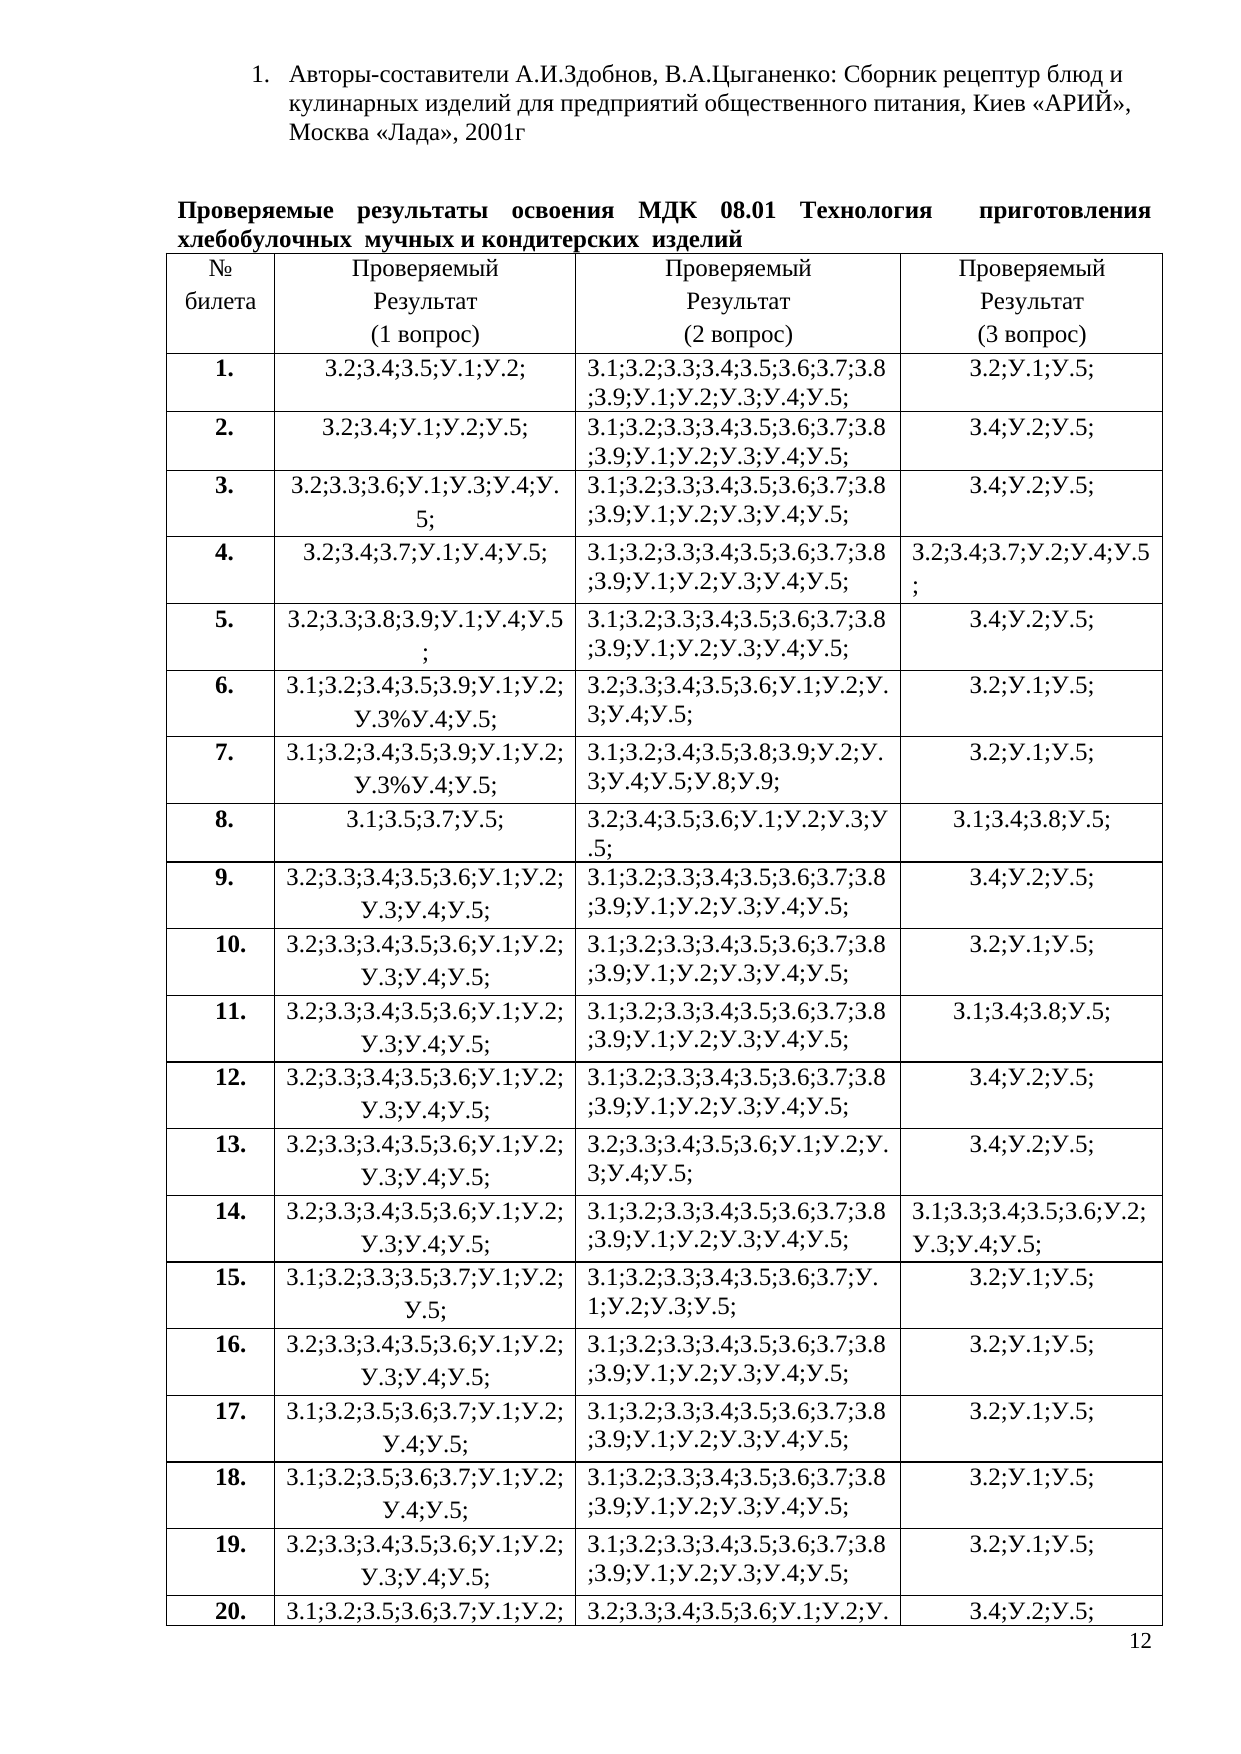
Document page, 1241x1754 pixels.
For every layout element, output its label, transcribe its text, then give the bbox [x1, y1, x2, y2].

table_cell З.1;З.4;З.8;У.5; [901, 804, 1162, 861]
table_cell З.1;З.2;З.3;З.4;З.5;З.6;З.7;З.8;З.9;У.1;У.2;У.3;У.4;У.5; [576, 604, 900, 669]
table_cell З.2;З.4;З.7;У.2;У.4;У.5; [901, 537, 1162, 603]
table_cell [167, 1196, 274, 1261]
table_cell [167, 1463, 274, 1528]
text Проверяемые результаты освоения МДК 08.01 Технология приготовления хлебобулочных мучных и кондитерских изделий [177, 195, 1152, 252]
table_cell [167, 671, 274, 736]
table_cell З.2;У.1;У.5; [901, 671, 1162, 736]
table_cell [167, 863, 274, 928]
table_cell З.2;У.1;У.5; [901, 1463, 1162, 1528]
table_cell З.4;У.2;У.5; [901, 604, 1162, 669]
table_cell З.4;У.2;У.5; [901, 1596, 1162, 1624]
table_cell З.4;У.2;У.5; [901, 412, 1162, 469]
table_cell З.2;З.3;З.4;З.5;З.6;У.1;У.2;У.3;У.4;У.5; [576, 1129, 900, 1195]
table_cell З.4;У.2;У.5; [901, 1063, 1162, 1128]
table_cell З.1;З.2;З.5;З.6;З.7;У.1;У.2;У.4;У.5; [275, 1463, 575, 1528]
table_cell З.1;З.4;З.8;У.5; [901, 996, 1162, 1061]
table_cell З.2;У.1;У.5; [901, 354, 1162, 411]
table_cell З.1;З.2;З.4;З.5;З.9;У.1;У.2;У.3%У.4;У.5; [275, 737, 575, 803]
table_cell З.4;У.2;У.5; [901, 471, 1162, 536]
table_cell [167, 929, 274, 995]
table_cell З.2;З.3;З.4;З.5;З.6;У.1;У.2;У.3;У.4;У.5; [275, 996, 575, 1061]
table_cell З.2;З.3;З.4;З.5;З.6;У.1;У.2;У.3;У.4;У.5; [275, 1329, 575, 1395]
table_cell [167, 537, 274, 603]
table_cell [167, 1396, 274, 1461]
table_cell З.2;З.3;З.6;У.1;У.3;У.4;У.5; [275, 471, 575, 536]
table_cell З.1;З.2;З.4;З.5;З.8;З.9;У.2;У.3;У.4;У.5;У.8;У.9; [576, 737, 900, 803]
table_cell [167, 737, 274, 803]
table_cell З.1;З.2;З.5;З.6;З.7;У.1;У.2;У.4;У.5; [275, 1396, 575, 1461]
table_cell [167, 1129, 274, 1195]
table_header Проверяемый Результат (2 вопрос) [576, 254, 900, 352]
table_cell [167, 1263, 274, 1328]
table_cell З.1;З.2;З.3;З.4;З.5;З.6;З.7;З.8;З.9;У.1;У.2;У.3;У.4;У.5; [576, 537, 900, 603]
table_cell З.1;З.2;З.3;З.4;З.5;З.6;З.7;З.8;З.9;У.1;У.2;У.3;У.4;У.5; [576, 1063, 900, 1128]
table_cell З.1;З.2;З.3;З.4;З.5;З.6;З.7;У.1;У.2;У.3;У.5; [576, 1263, 900, 1328]
table_cell З.1;З.2;З.3;З.4;З.5;З.6;З.7;З.8;З.9;У.1;У.2;У.3;У.4;У.5; [576, 863, 900, 928]
table_cell З.2;З.3;З.4;З.5;З.6;У.1;У.2;У.3;У.4;У.5; [275, 1063, 575, 1128]
table_cell З.1;З.2;З.3;З.4;З.5;З.6;З.7;З.8;З.9;У.1;У.2;У.3;У.4;У.5; [576, 1329, 900, 1395]
table_header № билета [167, 254, 274, 352]
table_cell З.2;З.3;З.4;З.5;З.6;У.1;У.2;У.3;У.4;У.5; [275, 863, 575, 928]
table_cell З.2;З.3;З.4;З.5;З.6;У.1;У.2;У.3;У.4;У.5; [275, 1196, 575, 1261]
table_cell З.2;У.1;У.5; [901, 737, 1162, 803]
table_cell З.2;У.1;У.5; [901, 929, 1162, 995]
table_header Проверяемый Результат (3 вопрос) [901, 254, 1162, 352]
table_cell З.1;З.2;З.3;З.4;З.5;З.6;З.7;З.8;З.9;У.1;У.2;У.3;У.4;У.5; [576, 929, 900, 995]
table_cell З.1;З.2;З.3;З.4;З.5;З.6;З.7;З.8;З.9;У.1;У.2;У.3;У.4;У.5; [576, 354, 900, 411]
table_cell [167, 412, 274, 469]
table_cell З.4;У.2;У.5; [901, 1129, 1162, 1195]
table_cell З.2;З.4;З.5;З.6;У.1;У.2;У.3;У.5; [576, 804, 900, 861]
table_cell З.1;З.2;З.3;З.4;З.5;З.6;З.7;З.8;З.9;У.1;У.2;У.3;У.4;У.5; [576, 471, 900, 536]
table_cell З.1;З.2;З.3;З.4;З.5;З.6;З.7;З.8;З.9;У.1;У.2;У.3;У.4;У.5; [576, 1396, 900, 1461]
table_cell [167, 1329, 274, 1395]
table_cell [167, 1529, 274, 1595]
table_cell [576, 1529, 900, 1595]
table_cell [167, 1596, 274, 1624]
table_cell [167, 804, 274, 861]
table_cell З.1;З.2;З.3;З.4;З.5;З.6;З.7;З.8;З.9;У.1;У.2;У.3;У.4;У.5; [576, 996, 900, 1061]
table_cell З.2;З.3;З.4;З.5;З.6;У.1;У.2;У.3;У.4;У.5; [576, 671, 900, 736]
table_cell З.1;З.2;З.3;З.4;З.5;З.6;З.7;З.8;З.9;У.1;У.2;У.3;У.4;У.5; [576, 1196, 900, 1261]
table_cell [275, 1529, 575, 1595]
table_cell З.2;У.1;У.5; [901, 1529, 1162, 1595]
table_cell [167, 604, 274, 669]
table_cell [576, 1596, 900, 1624]
table_cell З.1;З.2;З.3;З.4;З.5;З.6;З.7;З.8;З.9;У.1;У.2;У.3;У.4;У.5; [576, 412, 900, 469]
table_cell З.1;З.2;З.3;З.5;З.7;У.1;У.2;У.5; [275, 1263, 575, 1328]
table_cell [167, 1063, 274, 1128]
table_cell З.2;З.3;З.8;З.9;У.1;У.4;У.5; [275, 604, 575, 669]
table_cell З.2;З.3;З.4;З.5;З.6;У.1;У.2;У.3;У.4;У.5; [275, 1129, 575, 1195]
table_cell З.1;З.2;З.3;З.4;З.5;З.6;З.7;З.8;З.9;У.1;У.2;У.3;У.4;У.5; [576, 1463, 900, 1528]
table_cell З.2;З.4;У.1;У.2;У.5; [275, 412, 575, 469]
table_cell [167, 354, 274, 411]
list Авторы-составители А.И.Здобнов, В.А.Цыганенко: Сборник рецептур блюд и кулинарных изделий для предприятий общественного питания, Киев «АРИЙ», Москва «Лада», 2001г [251, 59, 1144, 145]
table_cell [275, 1596, 575, 1624]
table_cell З.2;У.1;У.5; [901, 1263, 1162, 1328]
table_cell З.1;З.2;З.4;З.5;З.9;У.1;У.2;У.3%У.4;У.5; [275, 671, 575, 736]
table_cell З.1;З.3;З.4;З.5;З.6;У.2;У.3;У.4;У.5; [901, 1196, 1162, 1261]
table_cell З.2;З.4;З.7;У.1;У.4;У.5; [275, 537, 575, 603]
table_cell З.1;З.5;З.7;У.5; [275, 804, 575, 861]
table_header Проверяемый Результат (1 вопрос) [275, 254, 575, 352]
table_cell З.2;У.1;У.5; [901, 1396, 1162, 1461]
table_cell [167, 471, 274, 536]
table_cell З.2;З.3;З.4;З.5;З.6;У.1;У.2;У.3;У.4;У.5; [275, 929, 575, 995]
table_cell З.2;У.1;У.5; [901, 1329, 1162, 1395]
table_cell З.2;З.4;З.5;У.1;У.2; [275, 354, 575, 411]
table_cell З.4;У.2;У.5; [901, 863, 1162, 928]
table_cell [167, 996, 274, 1061]
